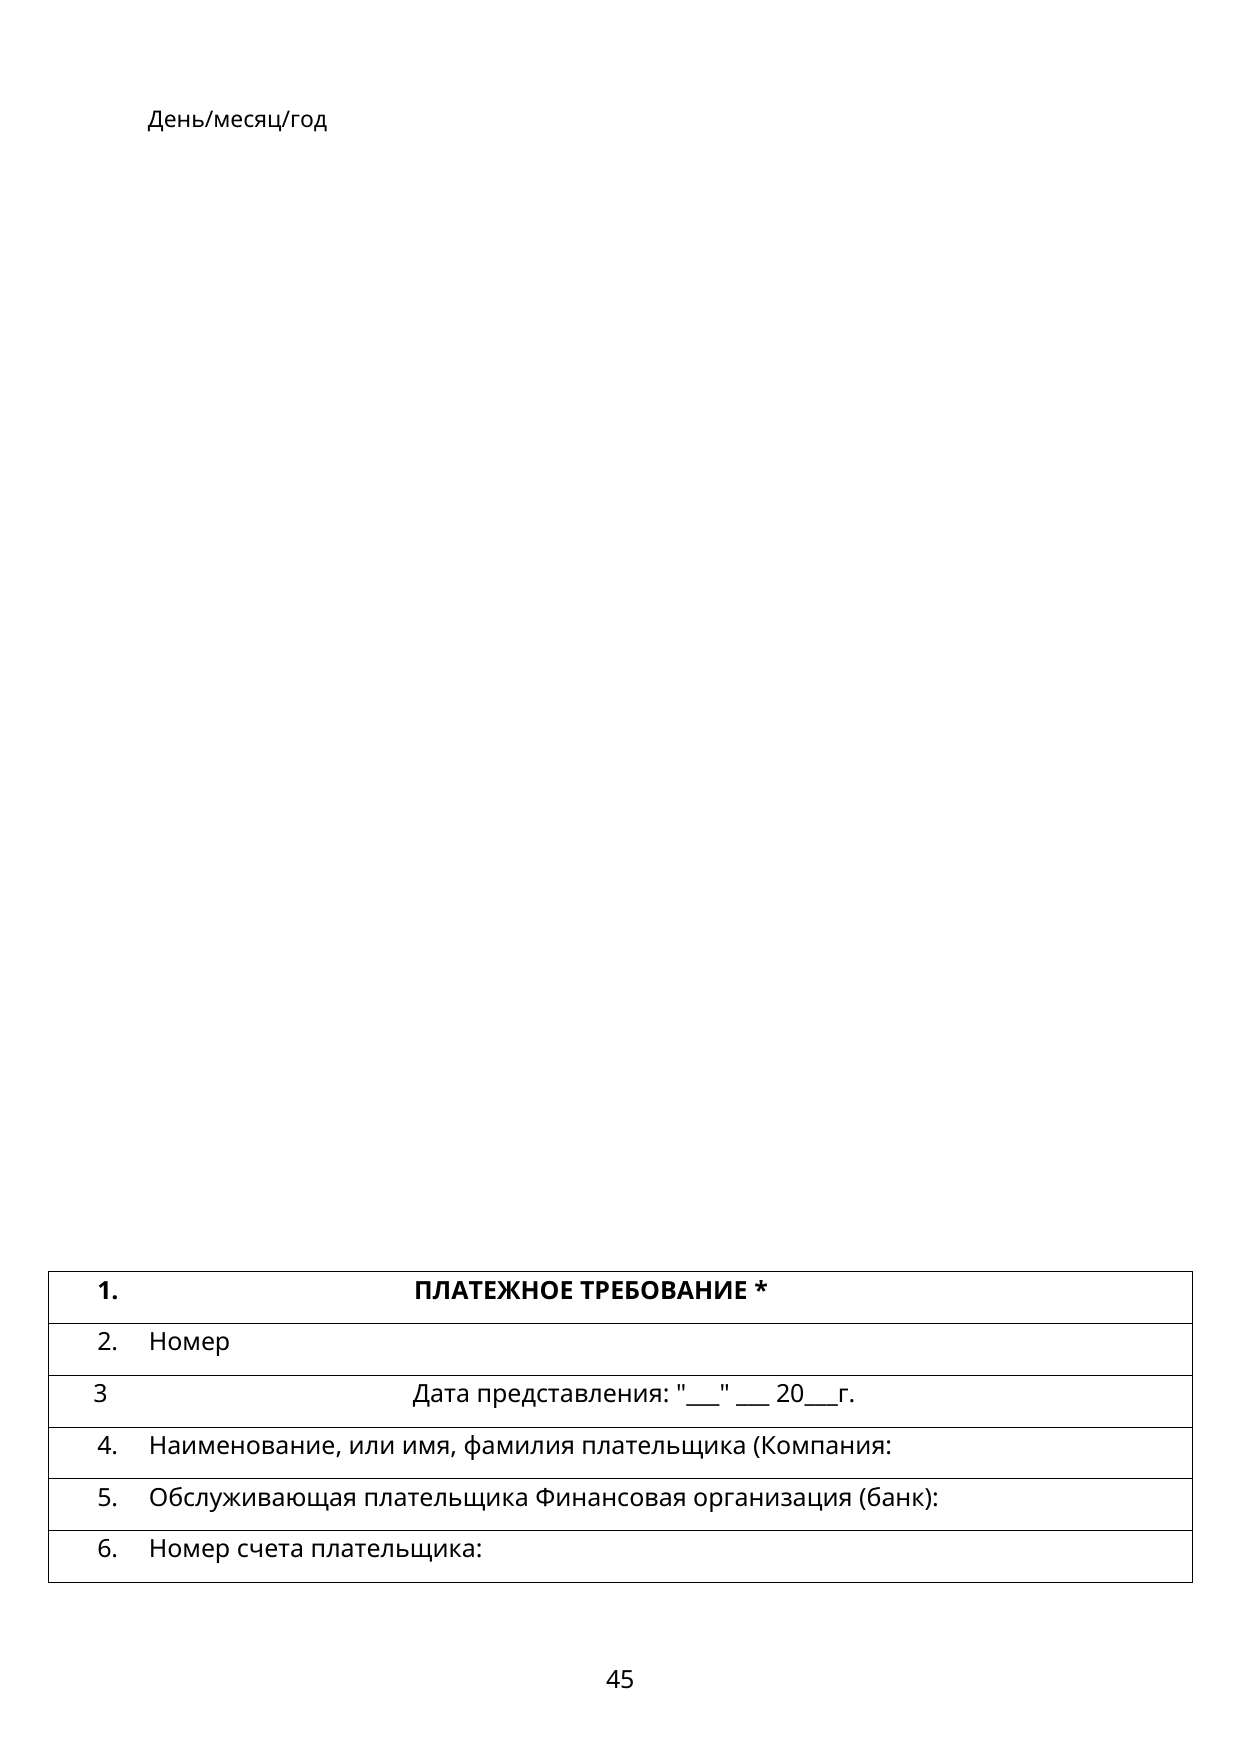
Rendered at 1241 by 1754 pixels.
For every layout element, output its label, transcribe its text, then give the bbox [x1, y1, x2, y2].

table_cell 6. Номер счета плательщика: [49, 1531, 1192, 1582]
table_cell 5. Обслуживающая плательщика Финансовая организация (банк): [49, 1479, 1192, 1530]
table_cell 2. Номер [49, 1324, 1192, 1375]
table_cell 3 Дата представления: "___" ___ 20___г. [49, 1376, 1192, 1427]
table_header 1. ПЛАТЕЖНОЕ ТРЕБОВАНИЕ * [49, 1272, 1192, 1323]
table_cell 4. Наименование, или имя, фамилия плательщика (Компания: [49, 1428, 1192, 1478]
text День/месяц/год [148, 103, 1092, 135]
